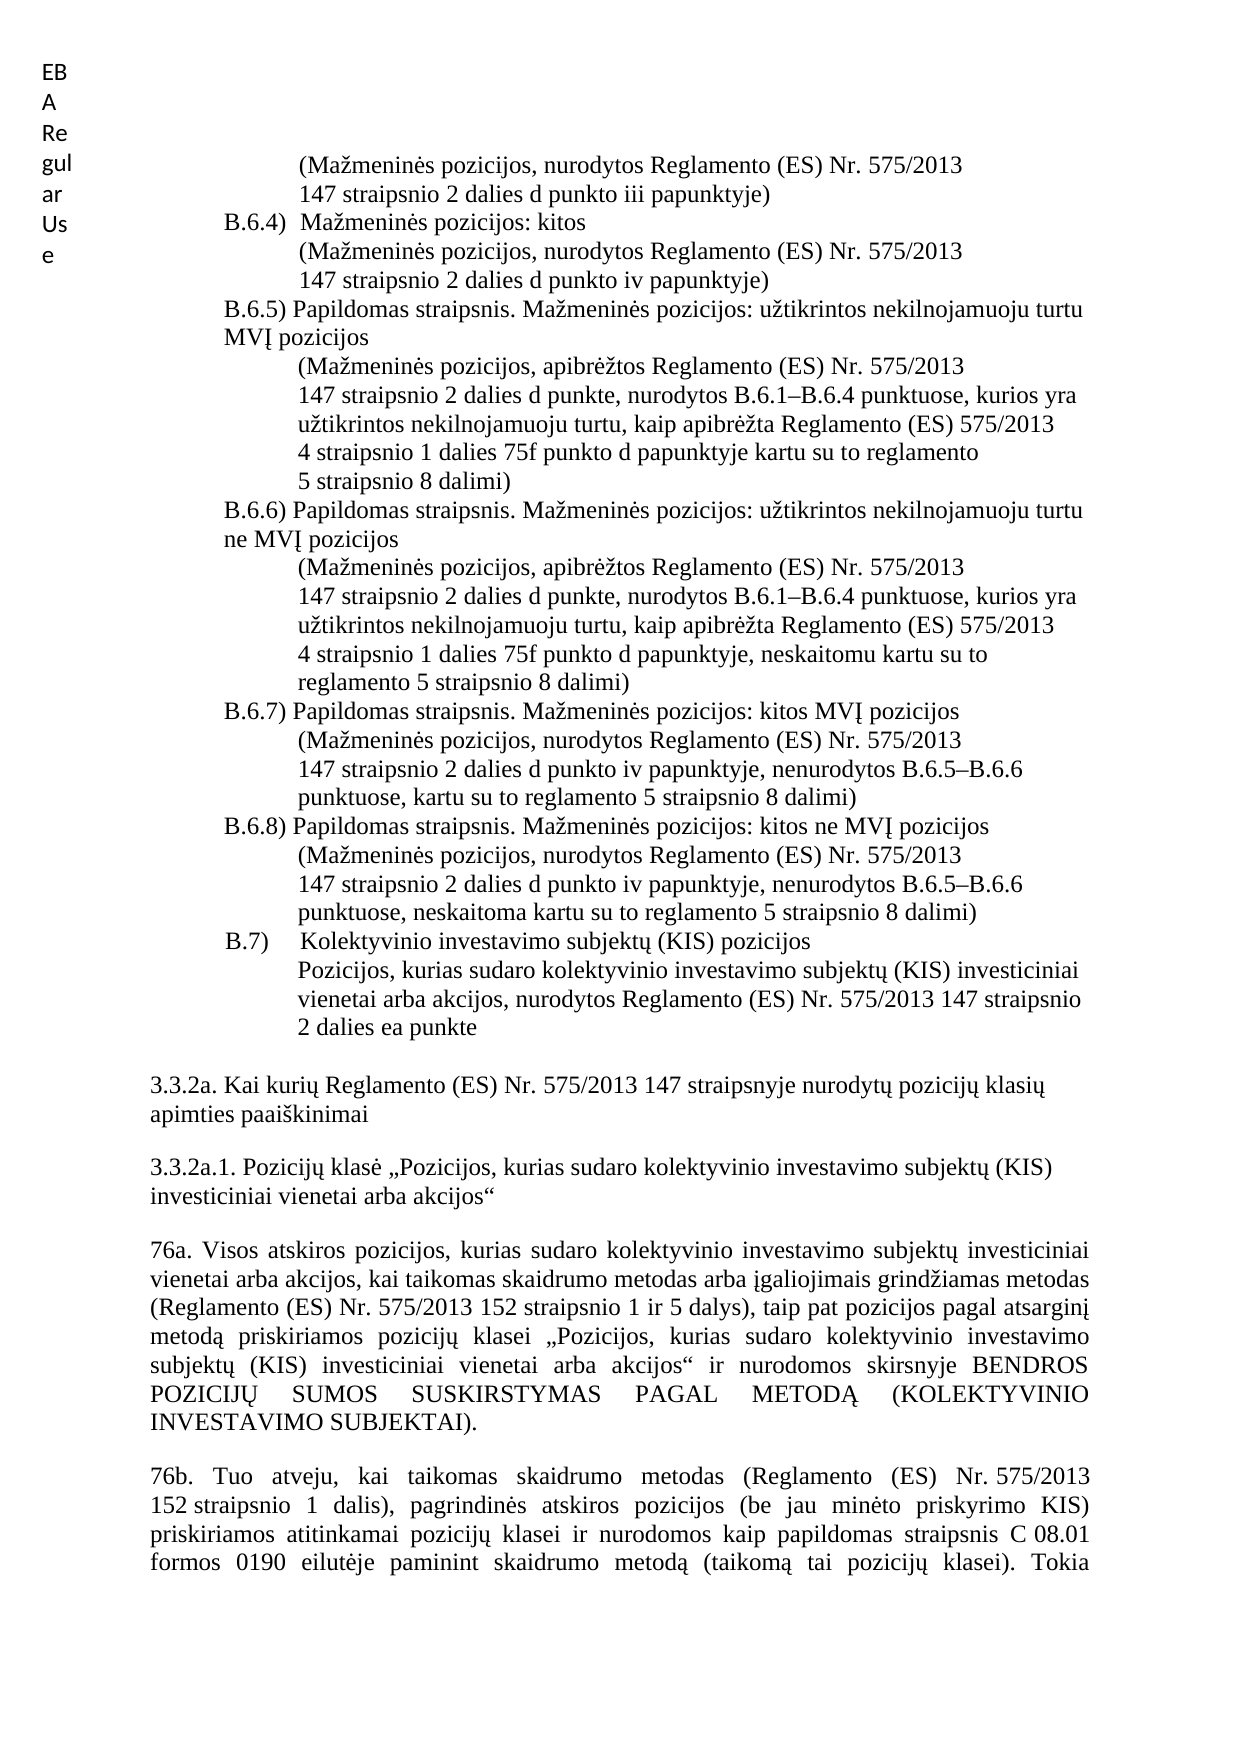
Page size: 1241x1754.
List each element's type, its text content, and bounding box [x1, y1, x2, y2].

text B.6.6) Papildomas straipsnis. Mažmeninės pozicijos: užtikrintos nekilnojamuoju turtu ne MVĮ pozicijos [224, 495, 1090, 552]
text B.6.5) Papildomas straipsnis. Mažmeninės pozicijos: užtikrintos nekilnojamuoju turtu MVĮ pozicijos [224, 294, 1090, 351]
text B.6.7) Papildomas straipsnis. Mažmeninės pozicijos: kitos MVĮ pozicijos [224, 696, 1090, 725]
text B.6.4) Mažmeninės pozicijos: kitos [224, 207, 1090, 236]
list B.7) Kolektyvinio investavimo subjektų (KIS) pozicijos [150, 926, 1090, 955]
text 3.3.2a. Kai kurių Reglamento (ES) Nr. 575/2013 147 straipsnyje nurodytų pozicijų klasių apimties paaiškinimai [150, 1070, 1090, 1127]
list (Mažmeninės pozicijos, apibrėžtos Reglamento (ES) Nr. 575/2013 147 straipsnio 2 dalies d punkte, nurodytos B.6.1–B.6.4 punktuose, kurios yra užtikrintos nekilnojamuoju turtu, kaip apibrėžta Reglamento (ES) 575/2013 4 straipsnio 1 dalies 75f punkto d papunktyje, neskaitomu kartu su to reglamento 5 straipsnio 8 dalimi) [298, 552, 1090, 696]
list (Mažmeninės pozicijos, nurodytos Reglamento (ES) Nr. 575/2013 147 straipsnio 2 dalies d punkto iv papunktyje, nenurodytos B.6.5–B.6.6 punktuose, kartu su to reglamento 5 straipsnio 8 dalimi) [298, 725, 1090, 811]
text (Mažmeninės pozicijos, nurodytos Reglamento (ES) Nr. 575/2013 147 straipsnio 2 dalies d punkto iv papunktyje) [299, 236, 1090, 294]
list (Mažmeninės pozicijos, apibrėžtos Reglamento (ES) Nr. 575/2013 147 straipsnio 2 dalies d punkte, nurodytos B.6.1–B.6.4 punktuose, kurios yra užtikrintos nekilnojamuoju turtu, kaip apibrėžta Reglamento (ES) 575/2013 4 straipsnio 1 dalies 75f punkto d papunktyje kartu su to reglamento 5 straipsnio 8 dalimi) [298, 351, 1090, 495]
text (Mažmeninės pozicijos, nurodytos Reglamento (ES) Nr. 575/2013 147 straipsnio 2 dalies d punkto iii papunktyje) [299, 150, 1090, 207]
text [150, 1461, 1090, 1576]
text Pozicijos, kurias sudaro kolektyvinio investavimo subjektų (KIS) investiciniai vienetai arba akcijos, nurodytos Reglamento (ES) Nr. 575/2013 147 straipsnio 2 dalies ea punkte [297, 955, 1090, 1041]
text 76a. Visos atskiros pozicijos, kurias sudaro kolektyvinio investavimo subjektų investiciniai vienetai arba akcijos, kai taikomas skaidrumo metodas arba įgaliojimais grindžiamas metodas (Reglamento (ES) Nr. 575/2013 152 straipsnio 1 ir 5 dalys), taip pat pozicijos pagal atsarginį metodą priskiriamos pozicijų klasei „Pozicijos, kurias sudaro kolektyvinio investavimo subjektų (KIS) investiciniai vienetai arba akcijos“ ir nurodomos skirsnyje BENDROS POZICIJŲ SUMOS SUSKIRSTYMAS PAGAL METODĄ (KOLEKTYVINIO INVESTAVIMO SUBJEKTAI). [150, 1235, 1090, 1436]
text B.6.8) Papildomas straipsnis. Mažmeninės pozicijos: kitos ne MVĮ pozicijos [224, 811, 1090, 840]
text 3.3.2a.1. Pozicijų klasė „Pozicijos, kurias sudaro kolektyvinio investavimo subjektų (KIS) investiciniai vienetai arba akcijos“ [150, 1152, 1090, 1210]
list (Mažmeninės pozicijos, nurodytos Reglamento (ES) Nr. 575/2013 147 straipsnio 2 dalies d punkto iv papunktyje, nenurodytos B.6.5–B.6.6 punktuose, neskaitoma kartu su to reglamento 5 straipsnio 8 dalimi) [298, 840, 1090, 926]
